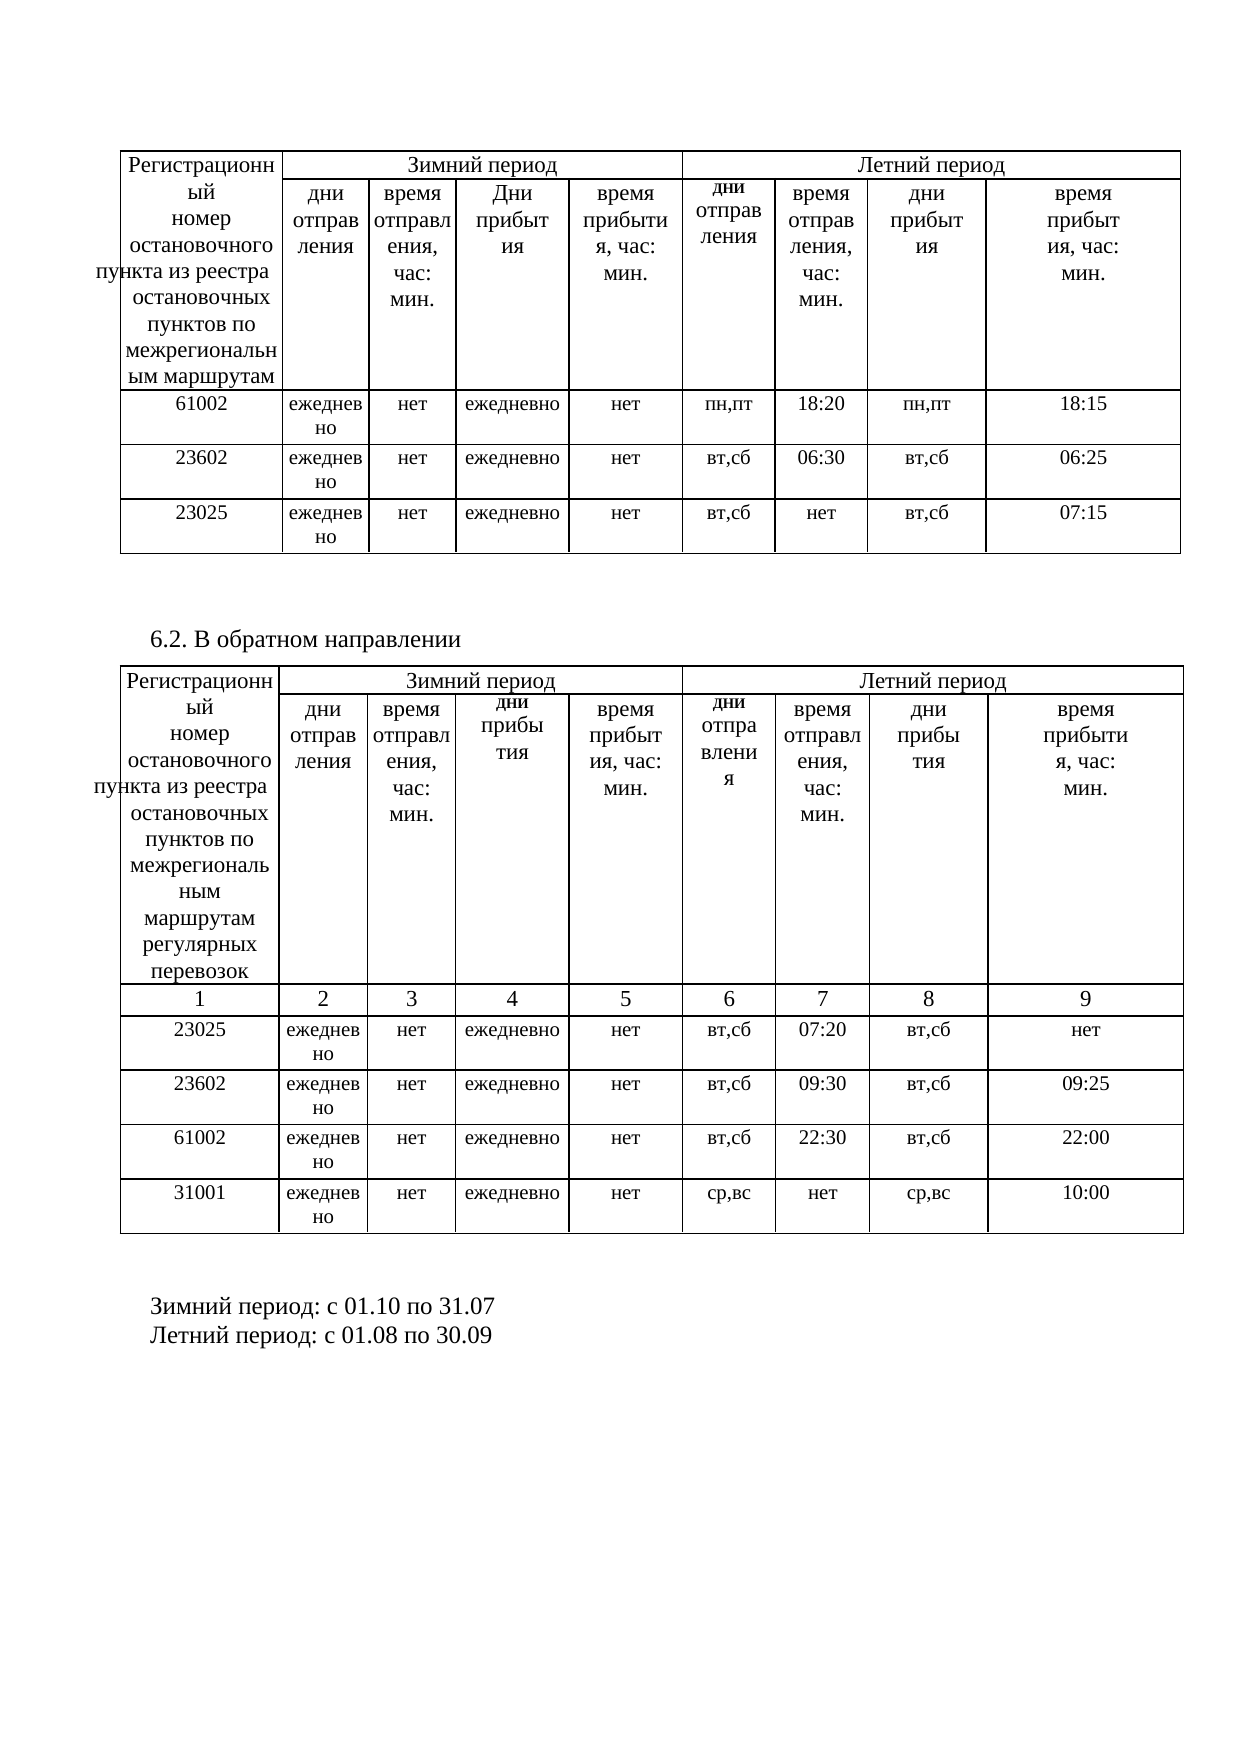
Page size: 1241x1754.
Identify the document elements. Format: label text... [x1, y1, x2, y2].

text 6.2. В обратном направлении [150, 624, 1090, 653]
table_cell 1 [121, 985, 278, 1015]
table_cell вт,сб [870, 1017, 987, 1069]
table_cell время прибыти я, час: мин. [570, 180, 682, 389]
text Летний период: с 01.08 по 30.09 [150, 1320, 1090, 1349]
table_cell 23602 [121, 445, 282, 498]
table_cell дни отправ ления [280, 695, 367, 983]
table_cell ежедневно [280, 1017, 367, 1069]
table_cell ДНИ отправ ления [683, 180, 774, 389]
table_cell 09:25 [989, 1071, 1183, 1124]
table_cell 06:30 [776, 445, 867, 498]
table_cell нет [776, 1180, 869, 1232]
table_cell нет [570, 500, 682, 552]
table_header Регистрационный номер остановочного пункта из реестра остановочных пунктов по межрегиональным маршрутам регулярных перевозок [121, 667, 278, 983]
table_cell 07:15 [987, 500, 1180, 552]
table_cell 23602 [121, 1071, 278, 1124]
table_cell 07:20 [776, 1017, 869, 1069]
table_cell пн,пт [683, 391, 774, 444]
table_cell 61002 [121, 1125, 278, 1178]
table_cell вт,сб [868, 445, 985, 498]
table_cell время прибыт ия, час: мин. [987, 180, 1180, 389]
table_cell вт,сб [683, 1017, 775, 1069]
table_cell 23025 [121, 1017, 278, 1069]
table_cell ДНИ прибы тия [456, 695, 568, 983]
table_cell нет [570, 1017, 682, 1069]
table_cell ежедневно [283, 500, 368, 552]
table_cell вт,сб [870, 1071, 987, 1124]
table_cell 06:25 [987, 445, 1180, 498]
table_cell время прибыти я, час: мин. [989, 695, 1183, 983]
table_cell 6 [683, 985, 775, 1015]
table_cell вт,сб [683, 1125, 775, 1178]
table_cell ежедневно [280, 1180, 367, 1232]
table_cell нет [570, 445, 682, 498]
table_cell ежедневно [457, 445, 568, 498]
table_cell ежедневно [280, 1125, 367, 1178]
table_cell нет [570, 391, 682, 444]
table_cell 31001 [121, 1180, 278, 1232]
table_cell время отправл ения, час: мин. [368, 695, 455, 983]
table_cell нет [370, 500, 455, 552]
table_cell нет [370, 391, 455, 444]
table_cell 61002 [121, 391, 282, 444]
table_cell время прибыт ия, час: мин. [570, 695, 682, 983]
text Зимний период: с 01.10 по 31.07 [150, 1291, 1090, 1320]
table_cell ср,вс [683, 1180, 775, 1232]
table_cell пн,пт [868, 391, 985, 444]
table_cell вт,сб [870, 1125, 987, 1178]
table_cell ежедневно [457, 391, 568, 444]
table_cell ежедневно [457, 500, 568, 552]
table_cell нет [570, 1071, 682, 1124]
table_cell ежедневно [456, 1125, 568, 1178]
table_cell вт,сб [868, 500, 985, 552]
table_cell время отправ ления, час: мин. [776, 180, 867, 389]
table_cell вт,сб [683, 500, 774, 552]
table_cell 23025 [121, 500, 282, 552]
table_cell нет [368, 1071, 455, 1124]
table_header Летний период [683, 152, 1180, 178]
table_cell 7 [776, 985, 869, 1015]
table_cell ДНИ отпра влени я [683, 695, 775, 983]
table_cell нет [570, 1125, 682, 1178]
table_cell нет [368, 1125, 455, 1178]
table_cell 2 [280, 985, 367, 1015]
table_cell 22:30 [776, 1125, 869, 1178]
table_cell нет [368, 1180, 455, 1232]
table_cell ежедневно [456, 1017, 568, 1069]
table_cell вт,сб [683, 445, 774, 498]
table_cell 3 [368, 985, 455, 1015]
table_cell дни прибы тия [870, 695, 987, 983]
table_cell нет [368, 1017, 455, 1069]
table_cell ежедневно [283, 445, 368, 498]
table_cell дни отправ ления [283, 180, 368, 389]
table_cell ежедневно [280, 1071, 367, 1124]
table_header Зимний период [280, 667, 682, 693]
table_header Летний период [683, 667, 1183, 693]
table_cell время отправл ения, час: мин. [370, 180, 455, 389]
table_cell ср,вс [870, 1180, 987, 1232]
table_cell 4 [456, 985, 568, 1015]
table_cell Дни прибыт ия [457, 180, 568, 389]
table_cell 9 [989, 985, 1183, 1015]
table_cell нет [776, 500, 867, 552]
table_cell 22:00 [989, 1125, 1183, 1178]
table_cell нет [989, 1017, 1183, 1069]
table_cell 5 [570, 985, 682, 1015]
table_cell 18:20 [776, 391, 867, 444]
table_cell 18:15 [987, 391, 1180, 444]
table_cell нет [570, 1180, 682, 1232]
table_cell 8 [870, 985, 987, 1015]
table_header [121, 152, 282, 389]
table_cell 09:30 [776, 1071, 869, 1124]
table_cell ежедневно [283, 391, 368, 444]
table_cell ежедневно [456, 1071, 568, 1124]
table_header Зимний период [283, 152, 682, 178]
table_cell вт,сб [683, 1071, 775, 1124]
table_cell время отправл ения, час: мин. [776, 695, 869, 983]
table_cell дни прибыт ия [868, 180, 985, 389]
table_cell ежедневно [456, 1180, 568, 1232]
table_cell нет [370, 445, 455, 498]
table_cell 10:00 [989, 1180, 1183, 1232]
